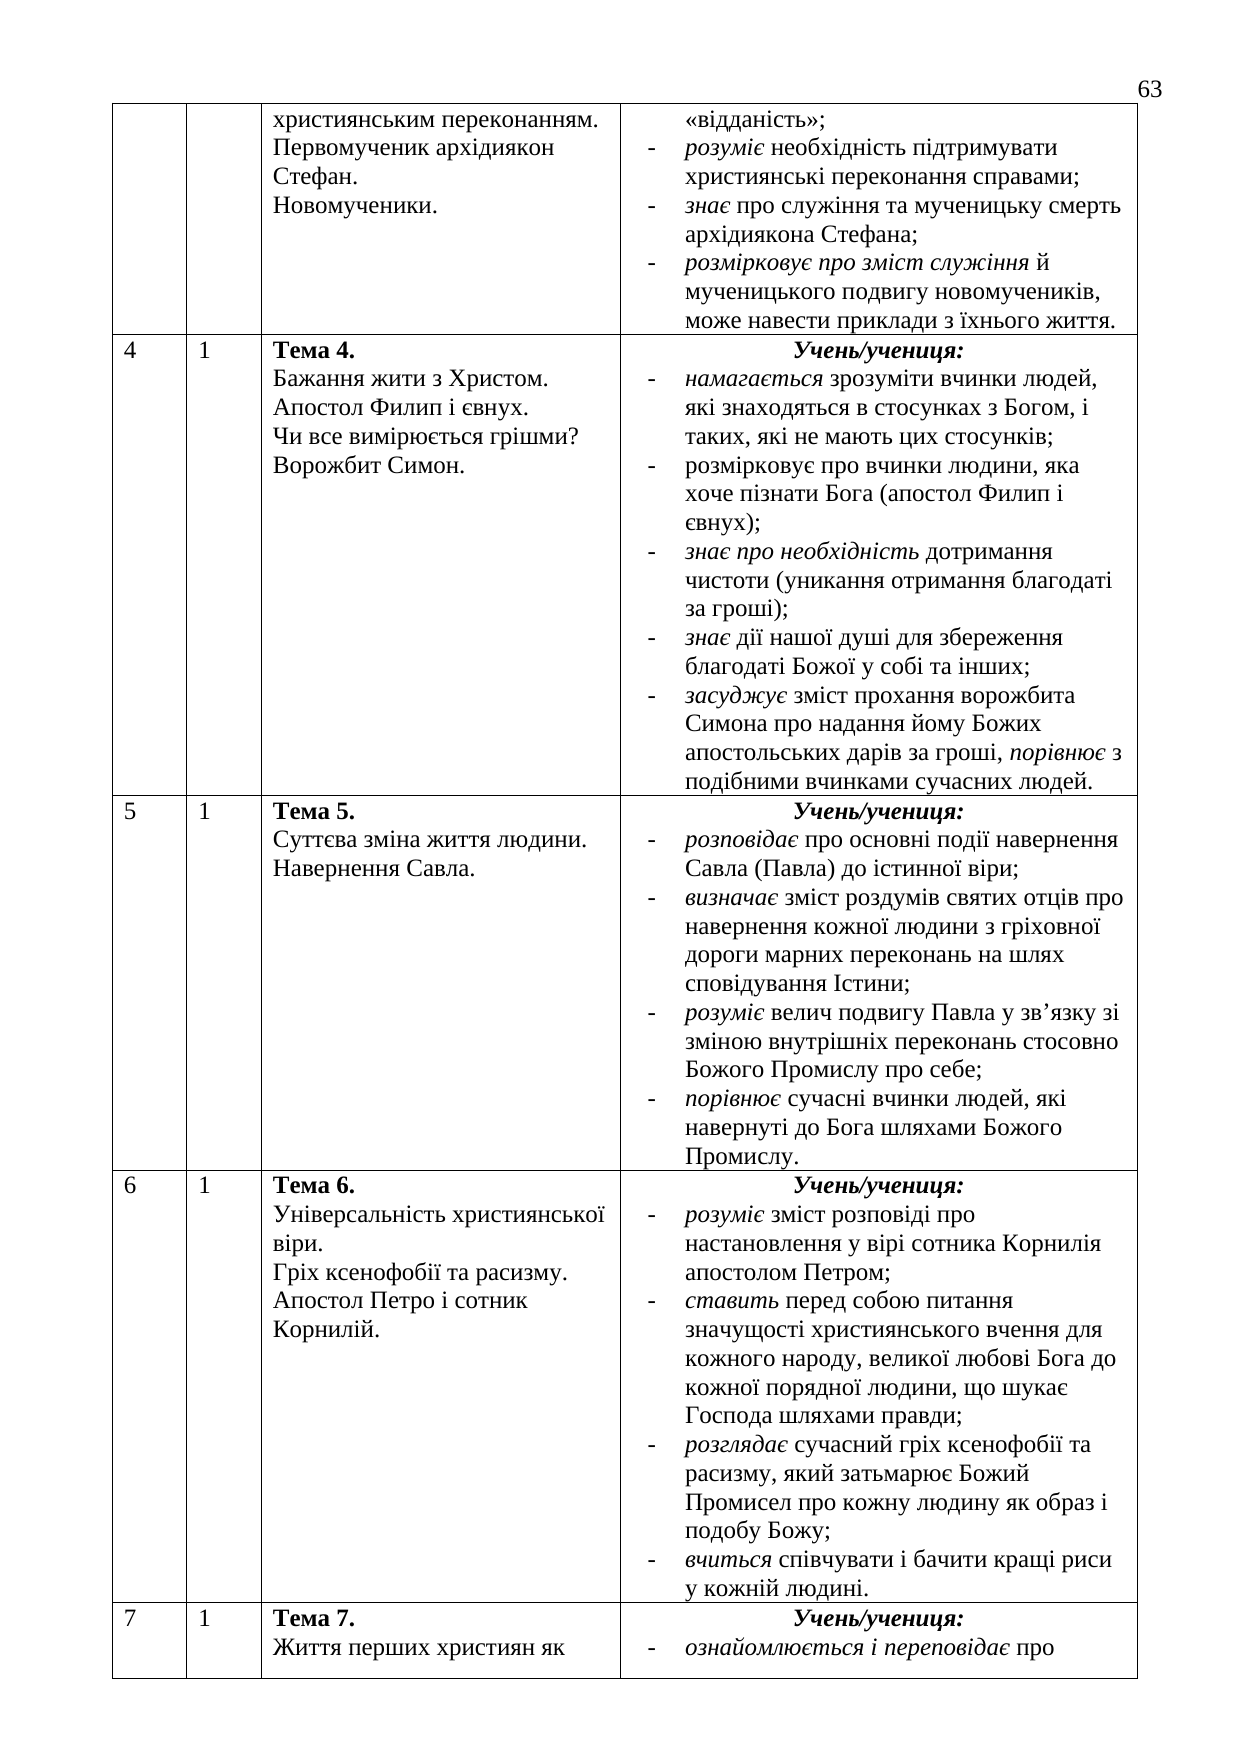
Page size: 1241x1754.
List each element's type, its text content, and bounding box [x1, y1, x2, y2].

table_cell Учень/учениця: намагається зрозуміти вчинки людей, які знаходяться в стосунках з Богом, і таких, які не мають цих стосунків; розмірковує про вчинки людини, яка хоче пізнати Бога (апостол Филип і євнух); знає про необхідність дотримання чистоти (уникання отримання благодаті за гроші); знає дії нашої душі для збереження благодаті Божої у собі та інших; засуджує зміст прохання ворожбита Симона про надання йому Божих апостольських дарів за гроші, порівнює з подібними вчинками сучасних людей. [621, 335, 1137, 795]
table_cell 3 [113, 104, 186, 334]
table_cell 1 [187, 1171, 261, 1602]
table_cell 1 [187, 335, 261, 795]
table_cell 1 [187, 1603, 261, 1678]
table_cell Учень/учениця: розуміє зміст розповіді про настановлення у вірі сотника Корнилія апостолом Петром; ставить перед собою питання значущості християнського вчення для кожного народу, великої любові Бога до кожної порядної людини, що шукає Господа шляхами правди; розглядає сучасний гріх ксенофобії та расизму, який затьмарює Божий Промисел про кожну людину як образ і подобу Божу; вчиться співчувати і бачити кращі риси у кожній людині. [621, 1171, 1137, 1602]
table_cell 1 [187, 104, 261, 334]
table_cell Тема 5. Суттєва зміна життя людини. Навернення Савла. [262, 796, 620, 1169]
table_cell 7 [113, 1603, 186, 1678]
table_cell 4 [113, 335, 186, 795]
table_cell 6 [113, 1171, 186, 1602]
table_cell Тема 6. Універсальність християнської віри. Гріх ксенофобії та расизму. Апостол Петро і сотник Корнилій. [262, 1171, 620, 1602]
table_cell 5 [113, 796, 186, 1169]
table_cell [262, 1603, 620, 1678]
table_cell Тема 4. Бажання жити з Христом. Апостол Филип і євнух. Чи все вимірюється грішми? Ворожбит Симон. [262, 335, 620, 795]
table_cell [621, 1603, 1137, 1678]
table_cell Учень/учениця: розповідає про основні події навернення Савла (Павла) до істинної віри; визначає зміст роздумів святих отців про навернення кожної людини з гріховної дороги марних переконань на шлях сповідування Істини; розуміє велич подвигу Павла у зв’язку зі зміною внутрішніх переконань стосовно Божого Промислу про себе; порівнює сучасні вчинки людей, які навернуті до Бога шляхами Божого Промислу. [621, 796, 1137, 1169]
table_cell 1 [187, 796, 261, 1169]
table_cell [262, 104, 620, 334]
